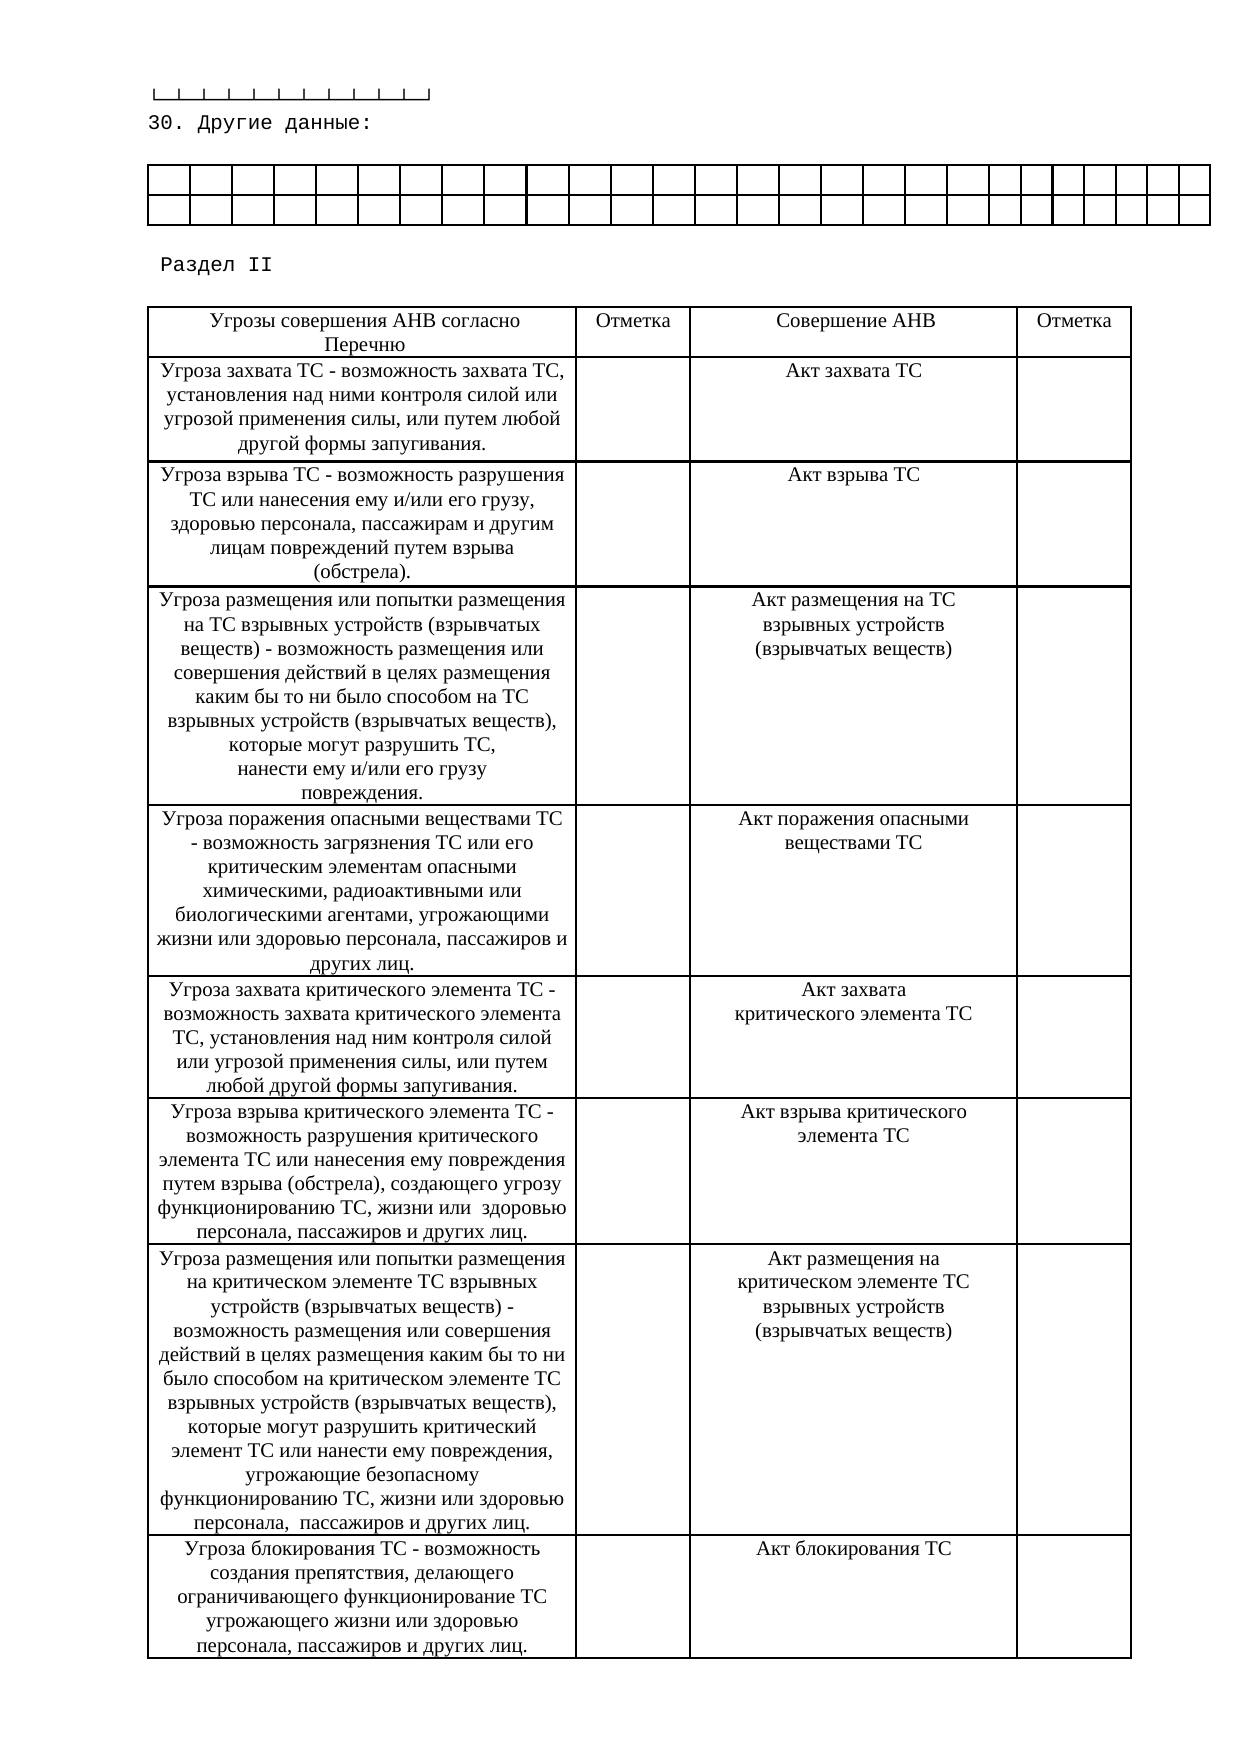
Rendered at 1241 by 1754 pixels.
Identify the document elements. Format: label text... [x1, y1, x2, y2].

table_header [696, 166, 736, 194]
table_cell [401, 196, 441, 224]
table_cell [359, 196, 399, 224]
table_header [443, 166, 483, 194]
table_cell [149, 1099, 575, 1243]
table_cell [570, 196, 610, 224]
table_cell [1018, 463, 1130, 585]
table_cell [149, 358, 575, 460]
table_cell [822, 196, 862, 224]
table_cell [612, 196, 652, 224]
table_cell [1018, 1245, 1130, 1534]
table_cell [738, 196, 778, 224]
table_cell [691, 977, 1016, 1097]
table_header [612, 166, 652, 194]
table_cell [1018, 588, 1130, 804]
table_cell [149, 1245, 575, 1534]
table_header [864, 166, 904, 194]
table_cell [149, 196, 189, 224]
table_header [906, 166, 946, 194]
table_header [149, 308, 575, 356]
text └─┴─┴─┴─┴─┴─┴─┴─┴─┴─┴─┘ [148, 89, 1181, 112]
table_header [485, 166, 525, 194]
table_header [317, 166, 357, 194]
text Раздел II [148, 254, 1181, 278]
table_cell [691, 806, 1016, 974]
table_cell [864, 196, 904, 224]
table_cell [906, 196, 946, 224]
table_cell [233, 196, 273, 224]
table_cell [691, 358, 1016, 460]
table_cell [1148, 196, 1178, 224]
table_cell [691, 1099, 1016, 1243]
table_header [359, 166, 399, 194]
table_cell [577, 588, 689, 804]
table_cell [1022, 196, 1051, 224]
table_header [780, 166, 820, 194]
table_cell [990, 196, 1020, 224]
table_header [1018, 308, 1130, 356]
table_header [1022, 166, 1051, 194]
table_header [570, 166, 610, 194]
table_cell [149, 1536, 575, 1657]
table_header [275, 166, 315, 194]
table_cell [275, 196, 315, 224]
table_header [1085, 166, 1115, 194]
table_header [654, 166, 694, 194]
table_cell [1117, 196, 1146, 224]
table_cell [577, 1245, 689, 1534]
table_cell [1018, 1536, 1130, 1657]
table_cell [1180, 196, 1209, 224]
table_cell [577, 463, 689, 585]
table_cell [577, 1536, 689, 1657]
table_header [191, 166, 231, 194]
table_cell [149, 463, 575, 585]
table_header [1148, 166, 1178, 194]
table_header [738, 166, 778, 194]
text 30. Другие данные: [148, 112, 1181, 136]
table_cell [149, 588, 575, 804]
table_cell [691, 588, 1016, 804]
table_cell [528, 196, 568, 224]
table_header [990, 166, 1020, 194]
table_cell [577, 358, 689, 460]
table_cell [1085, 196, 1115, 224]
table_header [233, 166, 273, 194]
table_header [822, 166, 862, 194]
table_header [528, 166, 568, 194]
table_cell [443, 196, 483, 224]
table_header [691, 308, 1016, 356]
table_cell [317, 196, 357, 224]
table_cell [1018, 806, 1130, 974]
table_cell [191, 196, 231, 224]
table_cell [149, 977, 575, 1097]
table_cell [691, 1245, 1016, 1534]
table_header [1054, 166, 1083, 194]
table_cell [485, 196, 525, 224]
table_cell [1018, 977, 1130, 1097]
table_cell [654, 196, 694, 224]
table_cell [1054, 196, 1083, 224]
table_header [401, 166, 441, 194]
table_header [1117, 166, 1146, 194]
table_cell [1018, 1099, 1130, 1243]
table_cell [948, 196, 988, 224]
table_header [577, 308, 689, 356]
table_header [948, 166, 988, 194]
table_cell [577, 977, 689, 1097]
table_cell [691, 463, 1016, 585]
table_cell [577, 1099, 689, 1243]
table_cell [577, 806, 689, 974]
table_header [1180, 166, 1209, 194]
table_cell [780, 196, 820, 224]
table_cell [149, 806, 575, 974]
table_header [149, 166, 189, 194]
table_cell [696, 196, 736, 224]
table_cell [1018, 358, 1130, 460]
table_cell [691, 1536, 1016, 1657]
